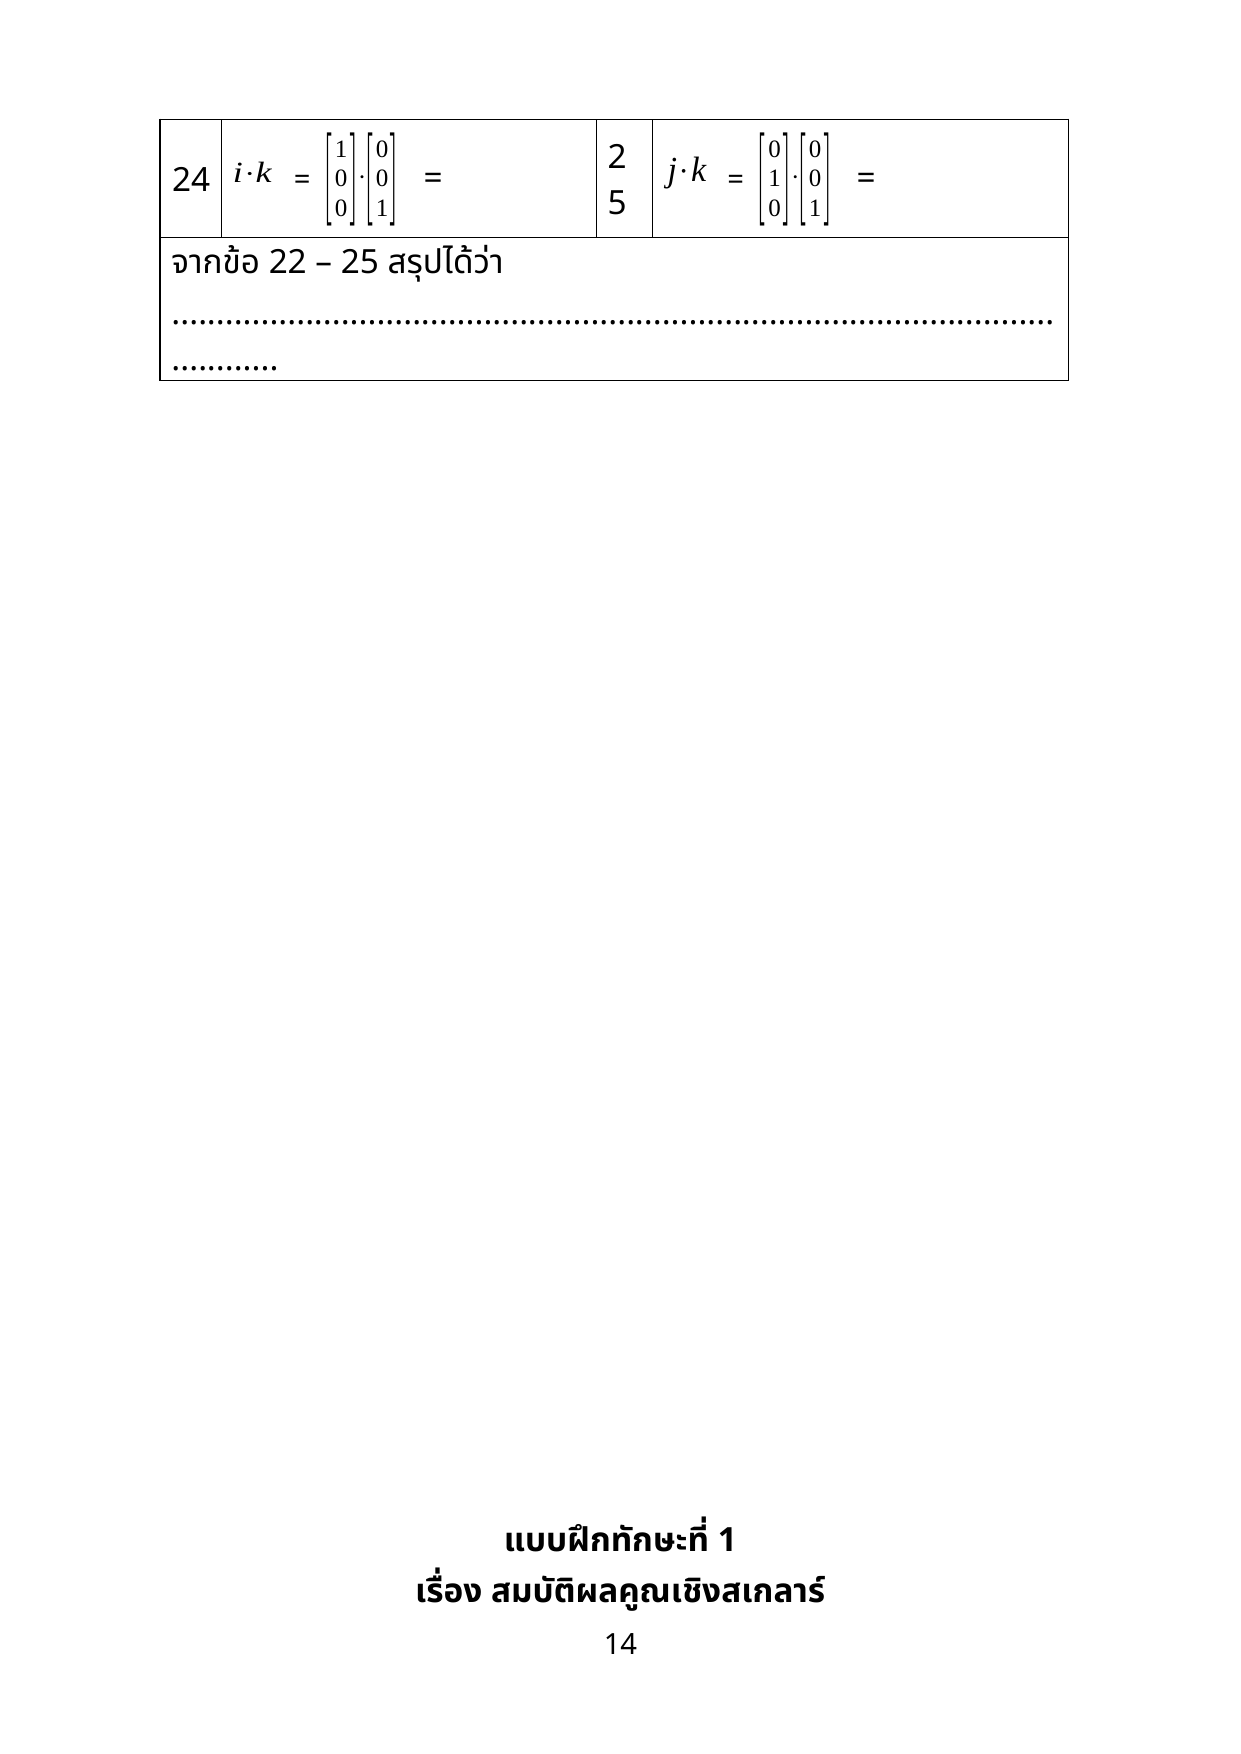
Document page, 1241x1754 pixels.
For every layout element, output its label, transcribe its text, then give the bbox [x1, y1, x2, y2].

table_cell 25 [597, 120, 652, 237]
title แบบฝึกทักษะที่ 1 [118, 1516, 1122, 1567]
table_cell = = [653, 120, 1068, 237]
table_cell จากข้อ 22 – 25 สรุปได้ว่า ............................................................................................................... [161, 238, 1068, 380]
title เรื่อง สมบัติผลคูณเชิงสเกลาร์ [118, 1567, 1122, 1617]
table_cell 24 [161, 120, 221, 237]
table_cell = = [222, 120, 596, 237]
